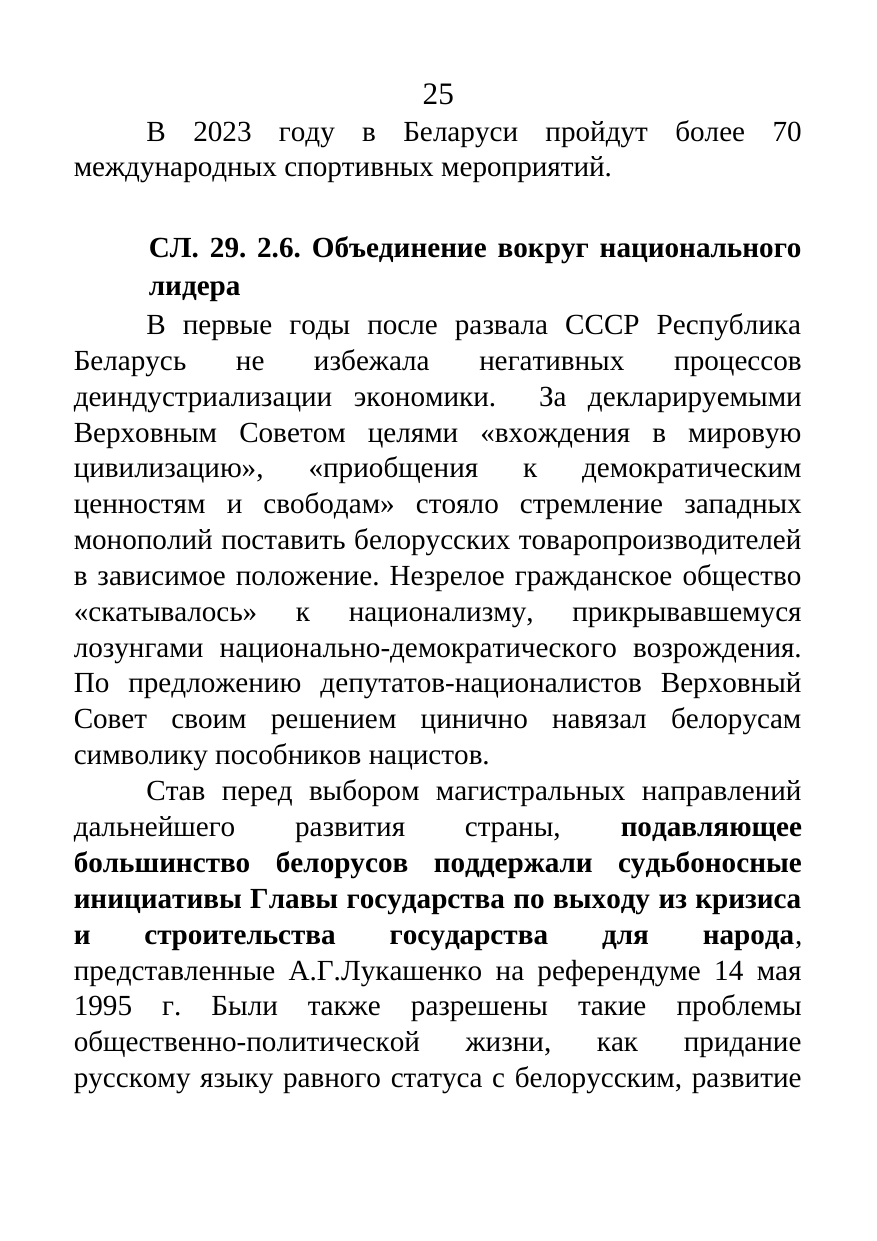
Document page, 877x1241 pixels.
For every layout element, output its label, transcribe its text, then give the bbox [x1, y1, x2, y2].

text СЛ. 29. 2.6. Объединение вокруг национального лидера [149, 231, 802, 302]
text В первые годы после развала СССР Республика Беларусь не избежала негативных процессов деиндустриализации экономики. За декларируемыми Верховным Советом целями «вхождения в мировую цивилизацию», «приобщения к демократическим ценностям и свободам» стояло стремление западных монополий поставить белорусских товаропроизводителей в зависимое положение. Незрелое гражданское общество «скатывалось» к национализму, прикрывавшемуся лозунгами национально-демократического возрождения. По предложению депутатов-националистов Верховный Совет своим решением цинично навязал белорусам символику пособников нацистов. [73, 307, 802, 771]
text В 2023 году в Беларуси пройдут более 70 международных спортивных мероприятий. [73, 114, 802, 183]
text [73, 773, 802, 1094]
